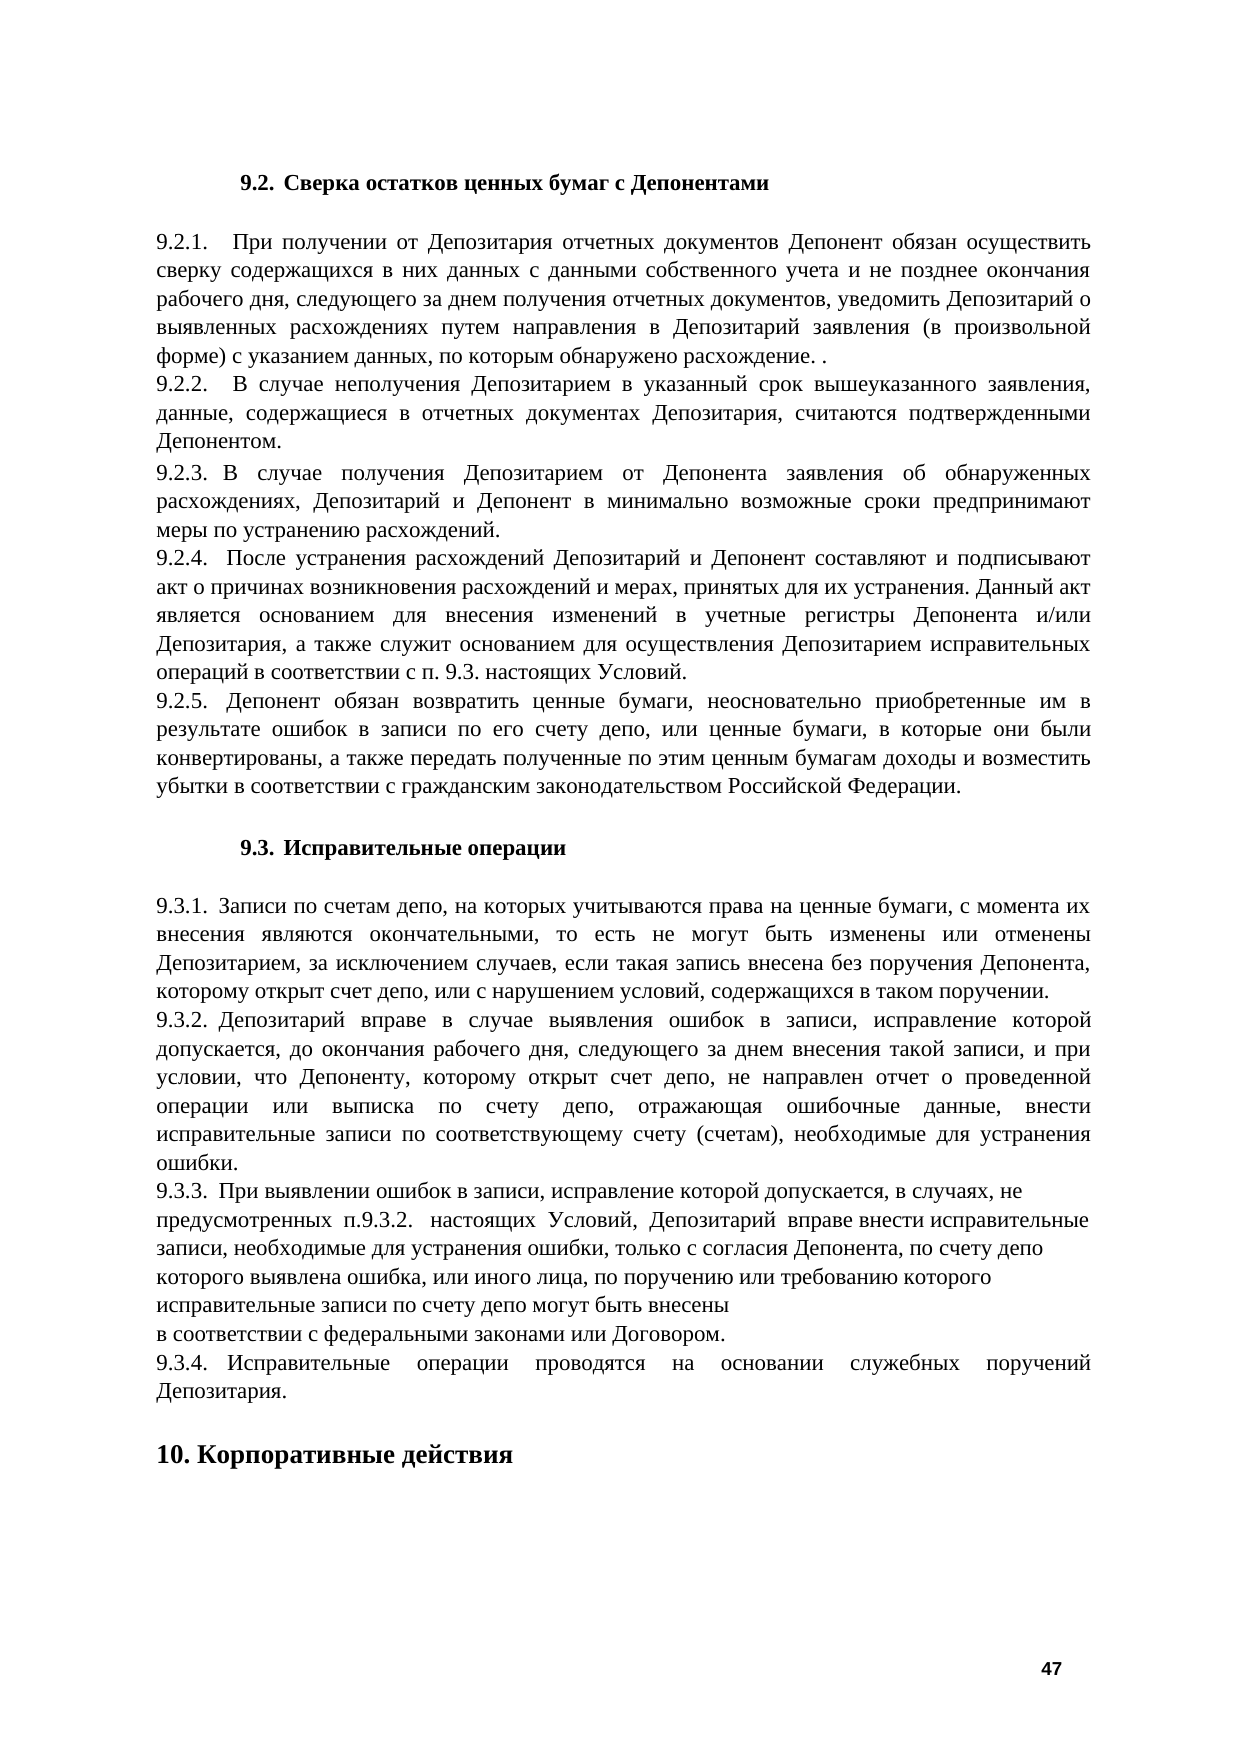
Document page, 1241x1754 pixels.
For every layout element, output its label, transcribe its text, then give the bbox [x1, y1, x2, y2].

list В случае неполучения Депозитарием в указанный срок вышеуказанного заявления, данные, содержащиеся в отчетных документах Депозитария, считаются подтвержденными Депонентом. [156, 369, 1092, 455]
list Депозитарий вправе в случае выявления ошибок в записи, исправление которой допускается, до окончания рабочего дня, следующего за днем внесения такой записи, и при условии, что Депоненту, которому открыт счет депо, не направлен отчет о проведенной операции или выписка по счету депо, отражающая ошибочные данные, внести исправительные записи по соответствующему счету (счетам), необходимые для устранения ошибки. [156, 1004, 1092, 1176]
list Записи по счетам депо, на которых учитываются права на ценные бумаги, с момента их внесения являются окончательными, то есть не могут быть изменены или отменены Депозитарием, за исключением случаев, если такая запись внесена без поручения Депонента, которому открыт счет депо, или с нарушением условий, содержащихся в таком поручении. [156, 890, 1092, 1004]
text 9.3. Исправительные операции [240, 834, 1092, 860]
text 10. Корпоративные действия [156, 1438, 1092, 1469]
list В случае получения Депозитарием от Депонента заявления об обнаруженных расхождениях, Депозитарий и Депонент в минимально возможные сроки предпринимают меры по устранению расхождений. [156, 457, 1092, 543]
text в соответствии с федеральными законами или Договором. [156, 1318, 1092, 1347]
list После устранения расхождений Депозитарий и Депонент составляют и подписывают акт о причинах возникновения расхождений и мерах, принятых для их устранения. Данный акт является основанием для внесения изменений в учетные регистры Депонента и/или Депозитария, а также служит основанием для осуществления Депозитарием исправительных операций в соответствии с п. 9.3. настоящих Условий. [156, 543, 1092, 685]
list При получении от Депозитария отчетных документов Депонент обязан осуществить сверку содержащихся в них данных с данными собственного учета и не позднее окончания рабочего дня, следующего за днем получения отчетных документов, уведомить Депозитарий о выявленных расхождениях путем направления в Депозитарий заявления (в произвольной форме) с указанием данных, по которым обнаружено расхождение. . [156, 226, 1092, 369]
text 9.2. Сверка остатков ценных бумаг с Депонентами [240, 169, 1092, 195]
list При выявлении ошибок в записи, исправление которой допускается, в случаях, не предусмотренных п.9.3.2. настоящих Условий, Депозитарий вправе внести исправительные записи, необходимые для устранения ошибки, только с согласия Депонента, по счету депо которого выявлена ошибка, или иного лица, по поручению или требованию которого исправительные записи по счету депо могут быть внесены [156, 1176, 1092, 1318]
list Депонент обязан возвратить ценные бумаги, неосновательно приобретенные им в результате ошибок в записи по его счету депо, или ценные бумаги, в которые они были конвертированы, а также передать полученные по этим ценным бумагам доходы и возместить убытки в соответствии с гражданским законодательством Российской Федерации. [156, 685, 1092, 799]
text 9.3.4. Исправительные операции проводятся на основании служебных поручений Депозитария. [156, 1347, 1092, 1404]
